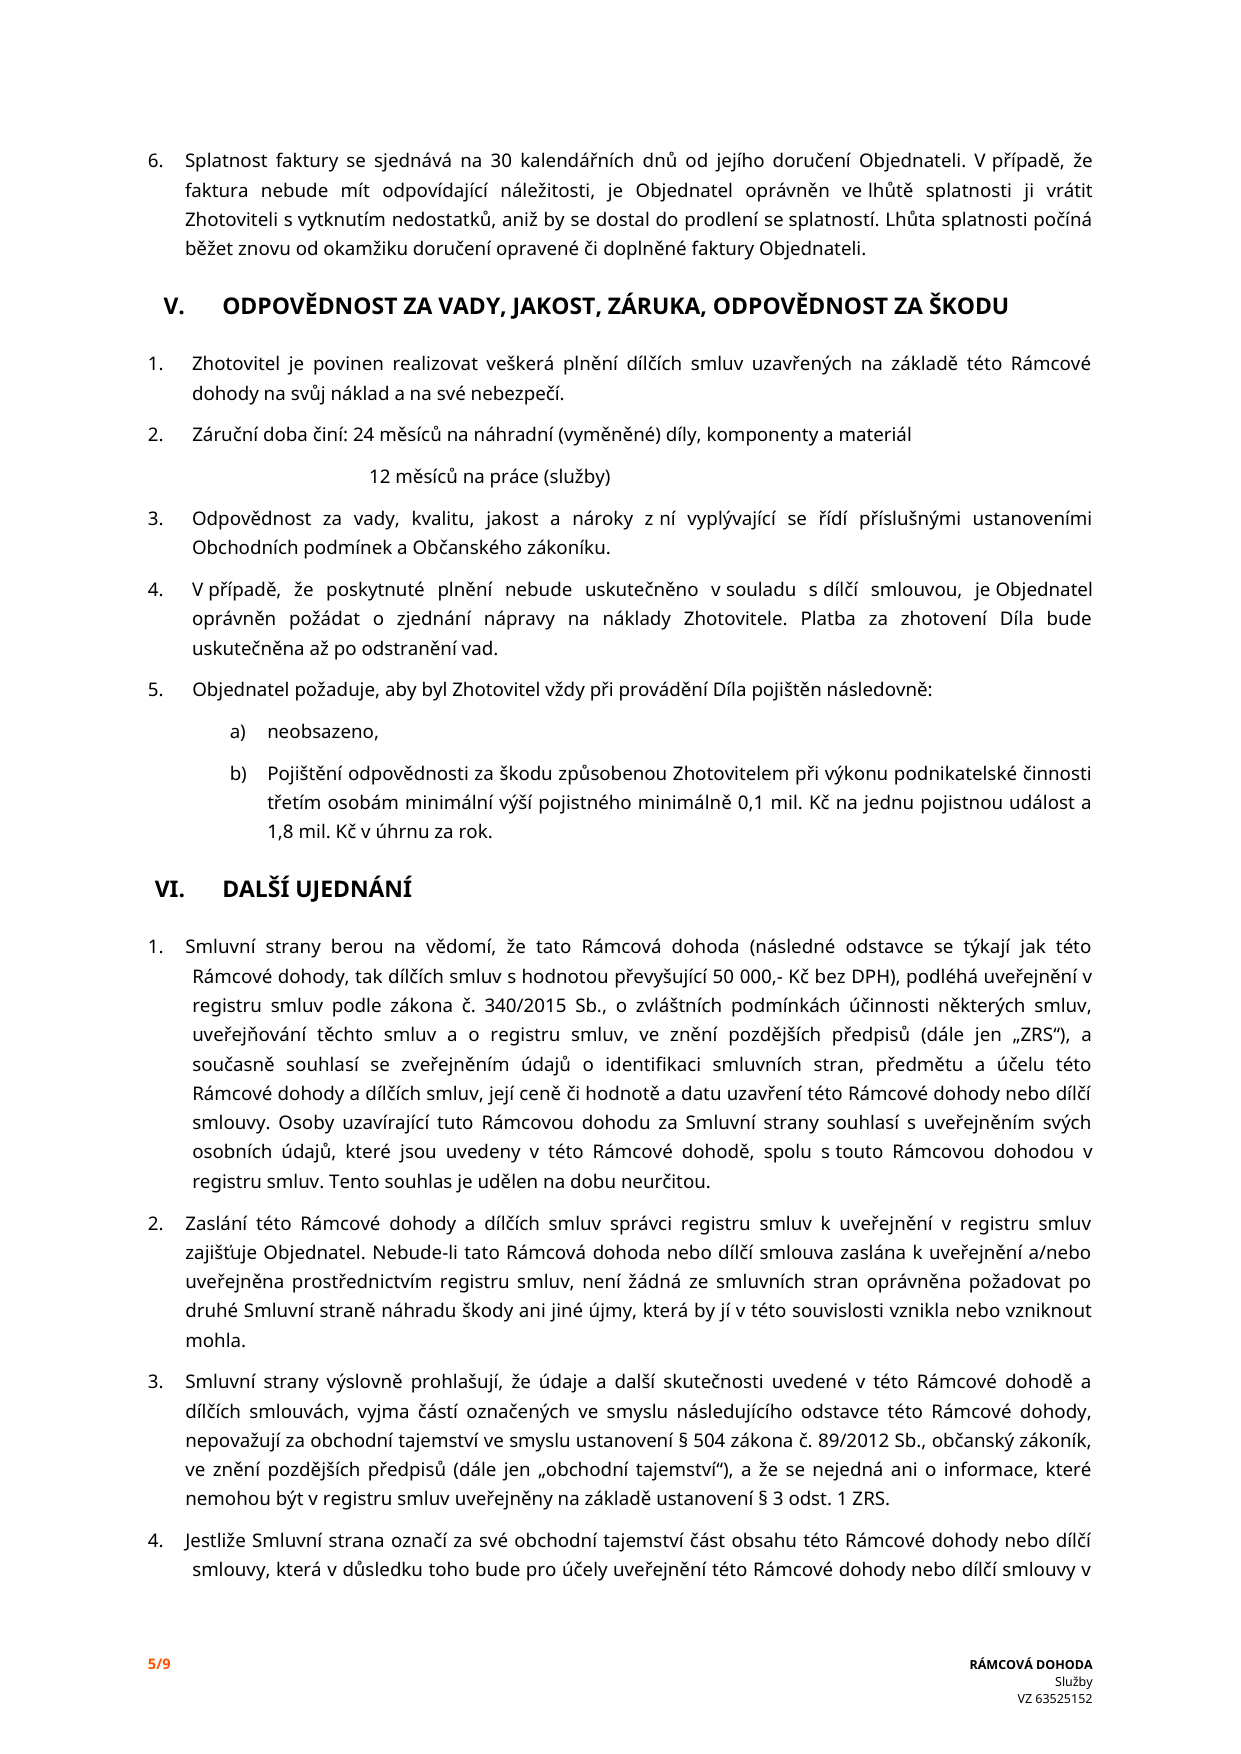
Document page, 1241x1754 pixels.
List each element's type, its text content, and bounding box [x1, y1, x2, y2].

list neobsazeno, [229, 718, 1093, 744]
list Záruční doba činí: 24 měsíců na náhradní (vyměněné) díly, komponenty a materiál [148, 422, 1093, 447]
list DALŠÍ UJEDNÁNÍ [185, 873, 1093, 904]
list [148, 1527, 1093, 1582]
list Pojištění odpovědnosti za škodu způsobenou Zhotovitelem při výkonu podnikatelské činnosti třetím osobám minimální výší pojistného minimálně 0,1 mil. Kč na jednu pojistnou událost a 1,8 mil. Kč v úhrnu za rok. [229, 760, 1093, 844]
list ODPOVĚDNOST ZA VADY, JAKOST, ZÁRUKA, ODPOVĚDNOST ZA ŠKODU [185, 290, 1093, 321]
list Smluvní strany výslovně prohlašují, že údaje a další skutečnosti uvedené v této Rámcové dohodě a dílčích smlouvách, vyjma částí označených ve smyslu následujícího odstavce této Rámcové dohody, nepovažují za obchodní tajemství ve smyslu ustanovení § 504 zákona č. 89/2012 Sb., občanský zákoník, ve znění pozdějších předpisů (dále jen „obchodní tajemství“), a že se nejedná ani o informace, které nemohou být v registru smluv uveřejněny na základě ustanovení § 3 odst. 1 ZRS. [148, 1369, 1093, 1511]
list V případě, že poskytnuté plnění nebude uskutečněno v souladu s dílčí smlouvou, je Objednatel oprávněn požádat o zjednání nápravy na náklady Zhotovitele. Platba za zhotovení Díla bude uskutečněna až po odstranění vad. [148, 576, 1093, 660]
list Objednatel požaduje, aby byl Zhotovitel vždy při provádění Díla pojištěn následovně: [148, 677, 1093, 702]
text 12 měsíců na práce (služby) [369, 463, 1093, 489]
list Zaslání této Rámcové dohody a dílčích smluv správci registru smluv k uveřejnění v registru smluv zajišťuje Objednatel. Nebude-li tato Rámcová dohoda nebo dílčí smlouva zaslána k uveřejnění a/nebo uveřejněna prostřednictvím registru smluv, není žádná ze smluvních stran oprávněna požadovat po druhé Smluvní straně náhradu škody ani jiné újmy, která by jí v této souvislosti vznikla nebo vzniknout mohla. [148, 1210, 1093, 1352]
list Splatnost faktury se sjednává na 30 kalendářních dnů od jejího doručení Objednateli. V případě, že faktura nebude mít odpovídající náležitosti, je Objednatel oprávněn ve lhůtě splatnosti ji vrátit Zhotoviteli s vytknutím nedostatků, aniž by se dostal do prodlení se splatností. Lhůta splatnosti počíná běžet znovu od okamžiku doručení opravené či doplněné faktury Objednateli. [148, 148, 1093, 261]
list Zhotovitel je povinen realizovat veškerá plnění dílčích smluv uzavřených na základě této Rámcové dohody na svůj náklad a na své nebezpečí. [148, 351, 1093, 405]
list Odpovědnost za vady, kvalitu, jakost a nároky z ní vyplývající se řídí příslušnými ustanoveními Obchodních podmínek a Občanského zákoníku. [148, 505, 1093, 560]
list Smluvní strany berou na vědomí, že tato Rámcová dohoda (následné odstavce se týkají jak této Rámcové dohody, tak dílčích smluv s hodnotou převyšující 50 000,- Kč bez DPH), podléhá uveřejnění v registru smluv podle zákona č. 340/2015 Sb., o zvláštních podmínkách účinnosti některých smluv, uveřejňování těchto smluv a o registru smluv, ve znění pozdějších předpisů (dále jen „ZRS“), a současně souhlasí se zveřejněním údajů o identifikaci smluvních stran, předmětu a účelu této Rámcové dohody a dílčích smluv, její ceně či hodnotě a datu uzavření této Rámcové dohody nebo dílčí smlouvy. Osoby uzavírající tuto Rámcovou dohodu za Smluvní strany souhlasí s uveřejněním svých osobních údajů, které jsou uvedeny v této Rámcové dohodě, spolu s touto Rámcovou dohodou v registru smluv. Tento souhlas je udělen na dobu neurčitou. [148, 934, 1093, 1193]
